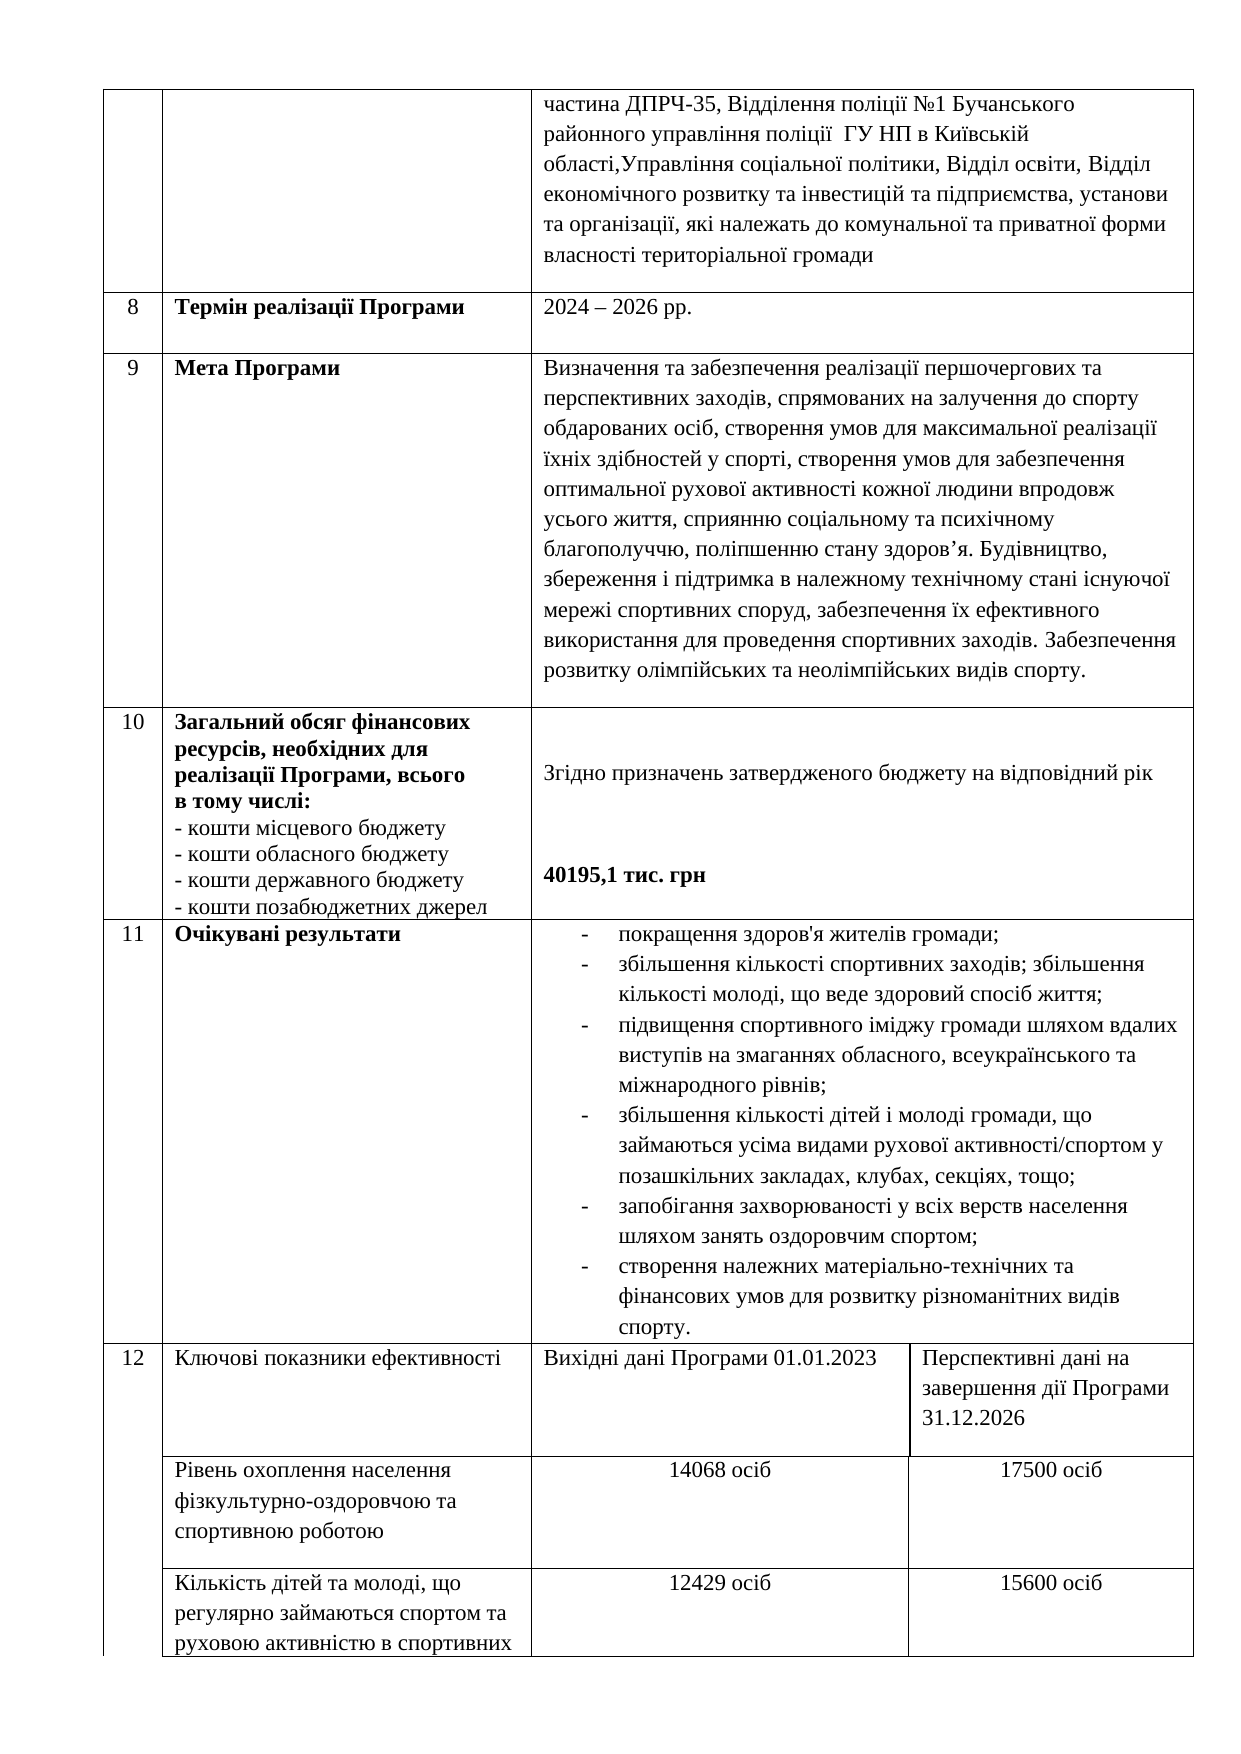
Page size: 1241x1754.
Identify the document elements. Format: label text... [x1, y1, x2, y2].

table_cell 17500 осіб [909, 1457, 1193, 1568]
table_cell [163, 1569, 531, 1656]
table_cell 15600 осіб [909, 1569, 1193, 1656]
table_cell покращення здоров'я жителів громади; збільшення кількості спортивних заходів; збільшення кількості молоді, що веде здоровий спосіб життя; підвищення спортивного іміджу громади шляхом вдалих виступів на змаганнях обласного, всеукраїнського та міжнародного рівнів; збільшення кількості дітей і молоді громади, що займаються усіма видами рухової активності/спортом у позашкільних закладах, клубах, секціях, тощо; запобігання захворюваності у всіх верств населення шляхом занять оздоровчим спортом; створення належних матеріально-технічних та фінансових умов для розвитку різноманітних видів спорту. [532, 920, 1193, 1343]
table_cell Рівень охоплення населення фізкультурно-оздоровчою та спортивною роботою [163, 1457, 531, 1568]
table_cell 9 [104, 354, 162, 707]
table_cell 12 [104, 1344, 162, 1656]
table_cell Визначення та забезпечення реалізації першочергових та перспективних заходів, спрямованих на залучення до спорту обдарованих осіб, створення умов для максимальної реалізації їхніх здібностей у спорті, створення умов для забезпечення оптимальної рухової активності кожної людини впродовж усього життя, сприянню соціальному та психічному благополуччю, поліпшенню стану здоров’я. Будівництво, збереження і підтримка в належному технічному стані існуючої мережі спортивних споруд, забезпечення їх ефективного використання для проведення спортивних заходів. Забезпечення розвитку олімпійських та неолімпійських видів спорту. [532, 354, 1193, 707]
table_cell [532, 90, 1193, 292]
table_cell Перспективні дані на завершення дії Програми 31.12.2026 [911, 1344, 1193, 1456]
table_cell 7 [104, 90, 162, 292]
table_cell 2024 – 2026 рр. [532, 293, 1193, 353]
table_cell 8 [104, 293, 162, 353]
table_cell Ключові показники ефективності [163, 1344, 531, 1456]
table_cell Термін реалізації Програми [163, 293, 531, 353]
table_cell Згідно призначень затвердженого бюджету на відповідний рік 40195,1 тис. грн [532, 708, 1193, 919]
table_cell 11 [104, 920, 162, 1343]
table_cell Загальний обсяг фінансових ресурсів, необхідних для реалізації Програми, всього в тому числі: - кошти місцевого бюджету - кошти обласного бюджету - кошти державного бюджету - кошти позабюджетних джерел [163, 708, 531, 919]
table_cell Мета Програми [163, 354, 531, 707]
table_cell 14068 осіб [532, 1457, 908, 1568]
table_cell Очікувані результати [163, 920, 531, 1343]
table_cell Вихідні дані Програми 01.01.2023 [532, 1344, 909, 1456]
table_cell 10 [104, 708, 162, 919]
table_cell 12429 осіб [532, 1569, 908, 1656]
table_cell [163, 90, 531, 292]
